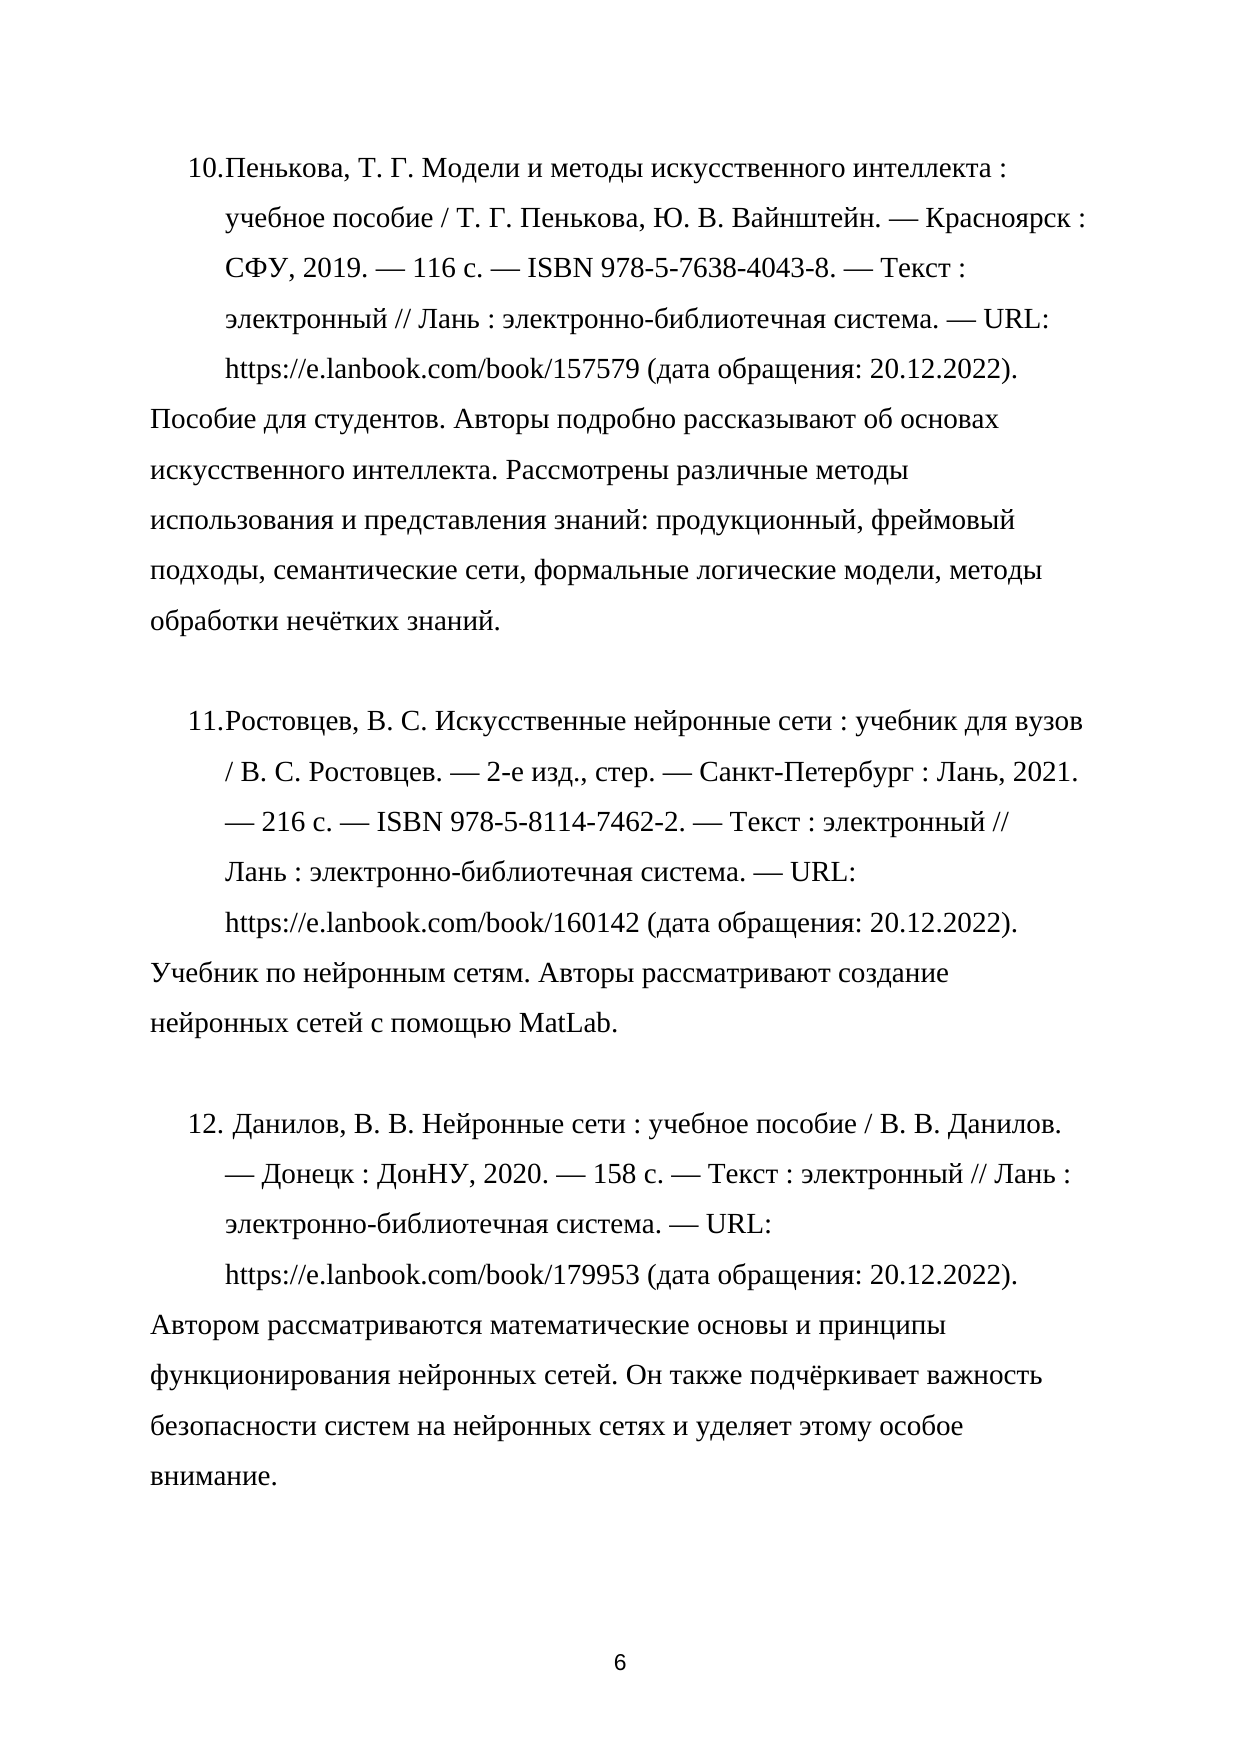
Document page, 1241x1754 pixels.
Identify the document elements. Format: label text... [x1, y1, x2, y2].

list Данилов, В. В. Нейронные сети : учебное пособие / В. В. Данилов. — Донецк : ДонНУ, 2020. — 158 с. — Текст : электронный // Лань : электронно-библиотечная система. — URL: https://e.lanbook.com/book/179953 (дата обращения: 20.12.2022). [187, 1106, 1090, 1290]
list Пенькова, Т. Г. Модели и методы искусственного интеллекта : учебное пособие / Т. Г. Пенькова, Ю. В. Вайнштейн. — Красноярск : СФУ, 2019. — 116 с. — ISBN 978-5-7638-4043-8. — Текст : электронный // Лань : электронно-библиотечная система. — URL: https://e.lanbook.com/book/157579 (дата обращения: 20.12.2022). [187, 150, 1090, 385]
text Пособие для студентов. Авторы подробно рассказывают об основах искусственного интеллекта. Рассмотрены различные методы использования и представления знаний: продукционный, фреймовый подходы, семантические сети, формальные логические модели, методы обработки нечётких знаний. [150, 402, 1090, 636]
text Учебник по нейронным сетям. Авторы рассматривают создание нейронных сетей с помощью MatLab. [150, 955, 1090, 1039]
text Автором рассматриваются математические основы и принципы функционирования нейронных сетей. Он также подчёркивает важность безопасности систем на нейронных сетях и уделяет этому особое внимание. [150, 1307, 1090, 1492]
list Ростовцев, В. С. Искусственные нейронные сети : учебник для вузов / В. С. Ростовцев. — 2-е изд., стер. — Санкт-Петербург : Лань, 2021. — 216 с. — ISBN 978-5-8114-7462-2. — Текст : электронный // Лань : электронно-библиотечная система. — URL: https://e.lanbook.com/book/160142 (дата обращения: 20.12.2022). [187, 703, 1090, 938]
